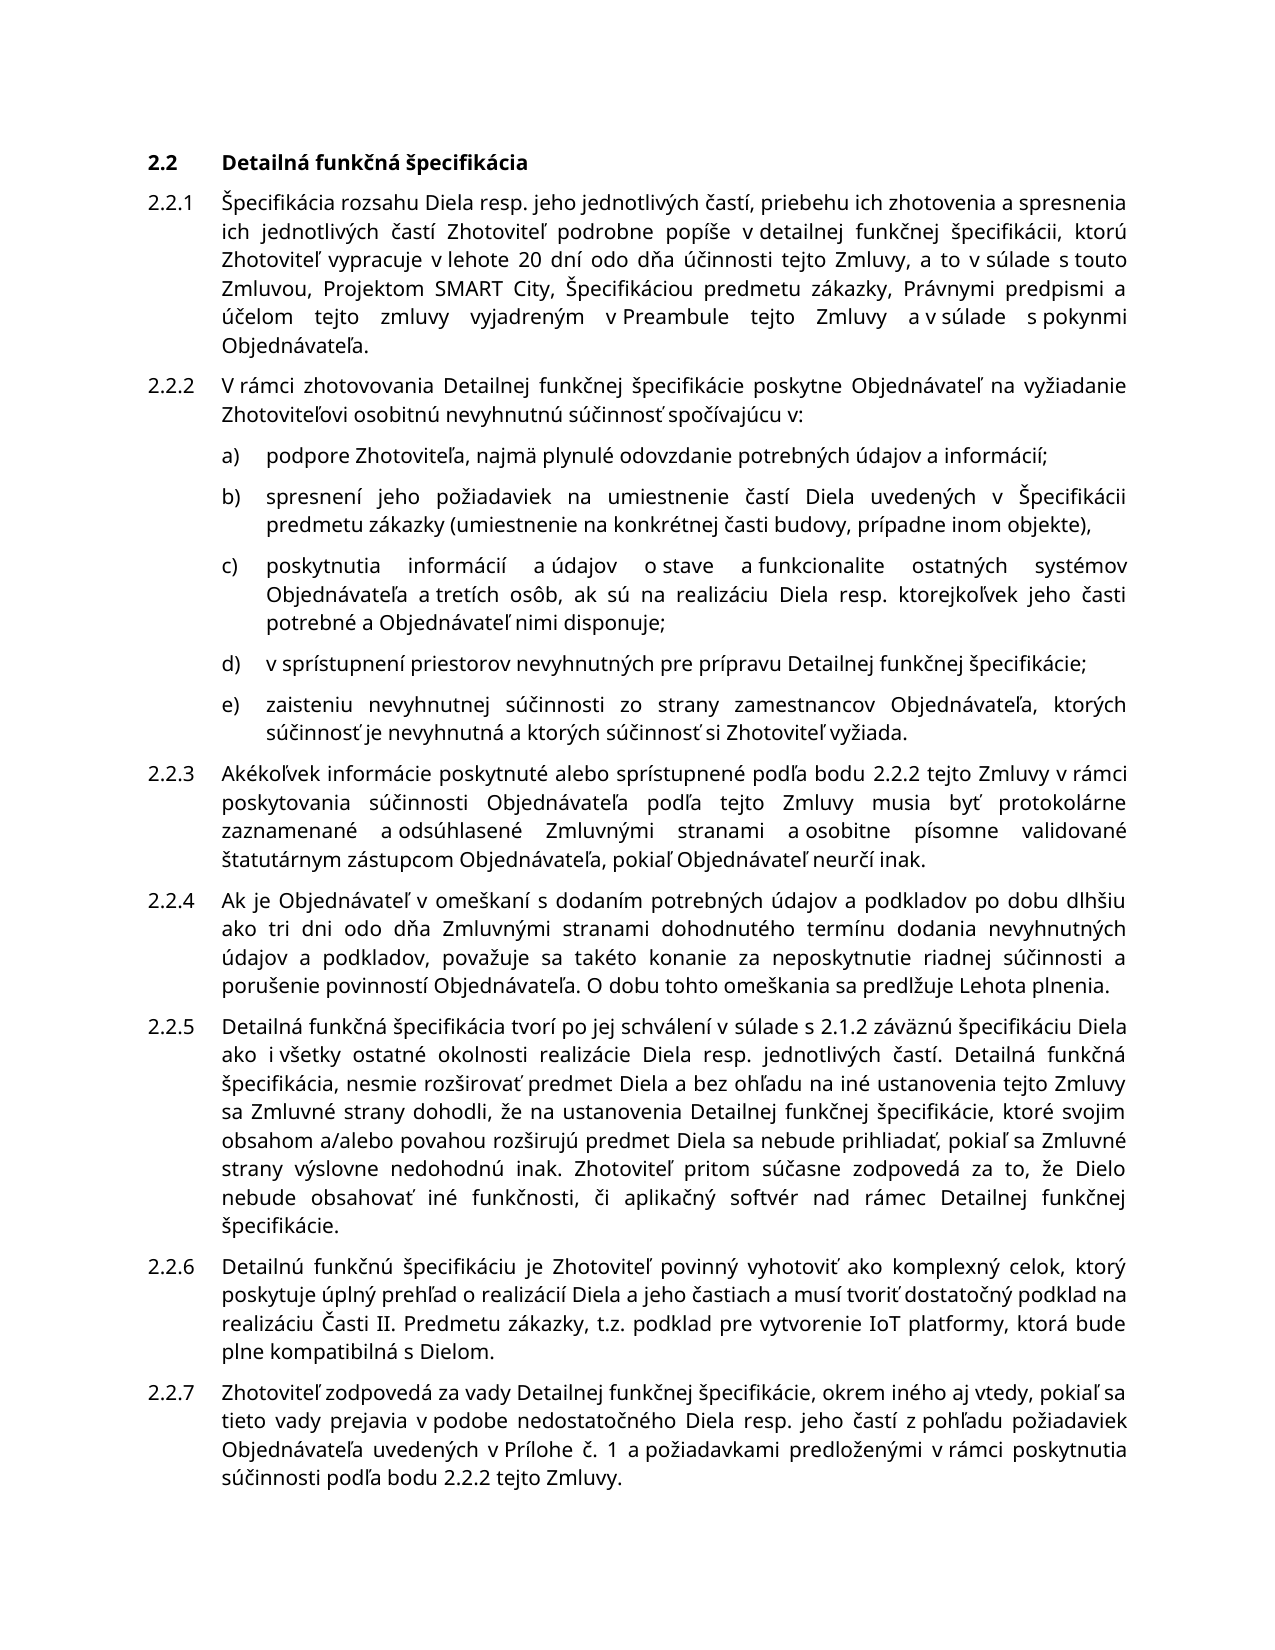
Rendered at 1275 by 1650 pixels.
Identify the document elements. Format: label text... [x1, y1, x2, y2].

list V rámci zhotovovania Detailnej funkčnej špecifikácie poskytne Objednávateľ na vyžiadanie Zhotoviteľovi osobitnú nevyhnutnú súčinnosť spočívajúcu v: [148, 372, 1127, 428]
list spresnení jeho požiadaviek na umiestnenie častí Diela uvedených v Špecifikácii predmetu zákazky (umiestnenie na konkrétnej časti budovy, prípadne inom objekte), [221, 482, 1127, 539]
list Zhotoviteľ zodpovedá za vady Detailnej funkčnej špecifikácie, okrem iného aj vtedy, pokiaľ sa tieto vady prejavia v podobe nedostatočného Diela resp. jeho častí z pohľadu požiadaviek Objednávateľa uvedených v Prílohe č. 1 a požiadavkami predloženými v rámci poskytnutia súčinnosti podľa bodu 2.2.2 tejto Zmluvy. [148, 1378, 1127, 1492]
list Detailná funkčná špecifikácia tvorí po jej schválení v súlade s 2.1.2 záväznú špecifikáciu Diela ako i všetky ostatné okolnosti realizácie Diela resp. jednotlivých častí. Detailná funkčná špecifikácia, nesmie rozširovať predmet Diela a bez ohľadu na iné ustanovenia tejto Zmluvy sa Zmluvné strany dohodli, že na ustanovenia Detailnej funkčnej špecifikácie, ktoré svojim obsahom a/alebo povahou rozširujú predmet Diela sa nebude prihliadať, pokiaľ sa Zmluvné strany výslovne nedohodnú inak. Zhotoviteľ pritom súčasne zodpovedá za to, že Dielo nebude obsahovať iné funkčnosti, či aplikačný softvér nad rámec Detailnej funkčnej špecifikácie. [148, 1012, 1127, 1239]
list Akékoľvek informácie poskytnuté alebo sprístupnené podľa bodu 2.2.2 tejto Zmluvy v rámci poskytovania súčinnosti Objednávateľa podľa tejto Zmluvy musia byť protokolárne zaznamenané a odsúhlasené Zmluvnými stranami a osobitne písomne validované štatutárnym zástupcom Objednávateľa, pokiaľ Objednávateľ neurčí inak. [148, 759, 1127, 873]
list zaisteniu nevyhnutnej súčinnosti zo strany zamestnancov Objednávateľa, ktorých súčinnosť je nevyhnutná a ktorých súčinnosť si Zhotoviteľ vyžiada. [221, 690, 1127, 747]
list v sprístupnení priestorov nevyhnutných pre prípravu Detailnej funkčnej špecifikácie; [221, 649, 1127, 678]
list podpore Zhotoviteľa, najmä plynulé odovzdanie potrebných údajov a informácií; [221, 441, 1127, 469]
list poskytnutia informácií a údajov o stave a funkcionalite ostatných systémov Objednávateľa a tretích osôb, ak sú na realizáciu Diela resp. ktorejkoľvek jeho časti potrebné a Objednávateľ nimi disponuje; [221, 551, 1127, 637]
list Ak je Objednávateľ v omeškaní s dodaním potrebných údajov a podkladov po dobu dlhšiu ako tri dni odo dňa Zmluvnými stranami dohodnutého termínu dodania nevyhnutných údajov a podkladov, považuje sa takéto konanie za neposkytnutie riadnej súčinnosti a porušenie povinností Objednávateľa. O dobu tohto omeškania sa predlžuje Lehota plnenia. [148, 886, 1127, 999]
list Detailnú funkčnú špecifikáciu je Zhotoviteľ povinný vyhotoviť ako komplexný celok, ktorý poskytuje úplný prehľad o realizácií Diela a jeho častiach a musí tvoriť dostatočný podklad na realizáciu Časti II. Predmetu zákazky, t.z. podklad pre vytvorenie IoT platformy, ktorá bude plne kompatibilná s Dielom. [148, 1252, 1127, 1366]
list Detailná funkčná špecifikácia [148, 148, 1127, 176]
list Špecifikácia rozsahu Diela resp. jeho jednotlivých častí, priebehu ich zhotovenia a spresnenia ich jednotlivých častí Zhotoviteľ podrobne popíše v detailnej funkčnej špecifikácii, ktorú Zhotoviteľ vypracuje v lehote 20 dní odo dňa účinnosti tejto Zmluvy, a to v súlade s touto Zmluvou, Projektom SMART City, Špecifikáciou predmetu zákazky, Právnymi predpismi a účelom tejto zmluvy vyjadreným v Preambule tejto Zmluvy a v súlade s pokynmi Objednávateľa. [148, 188, 1127, 359]
